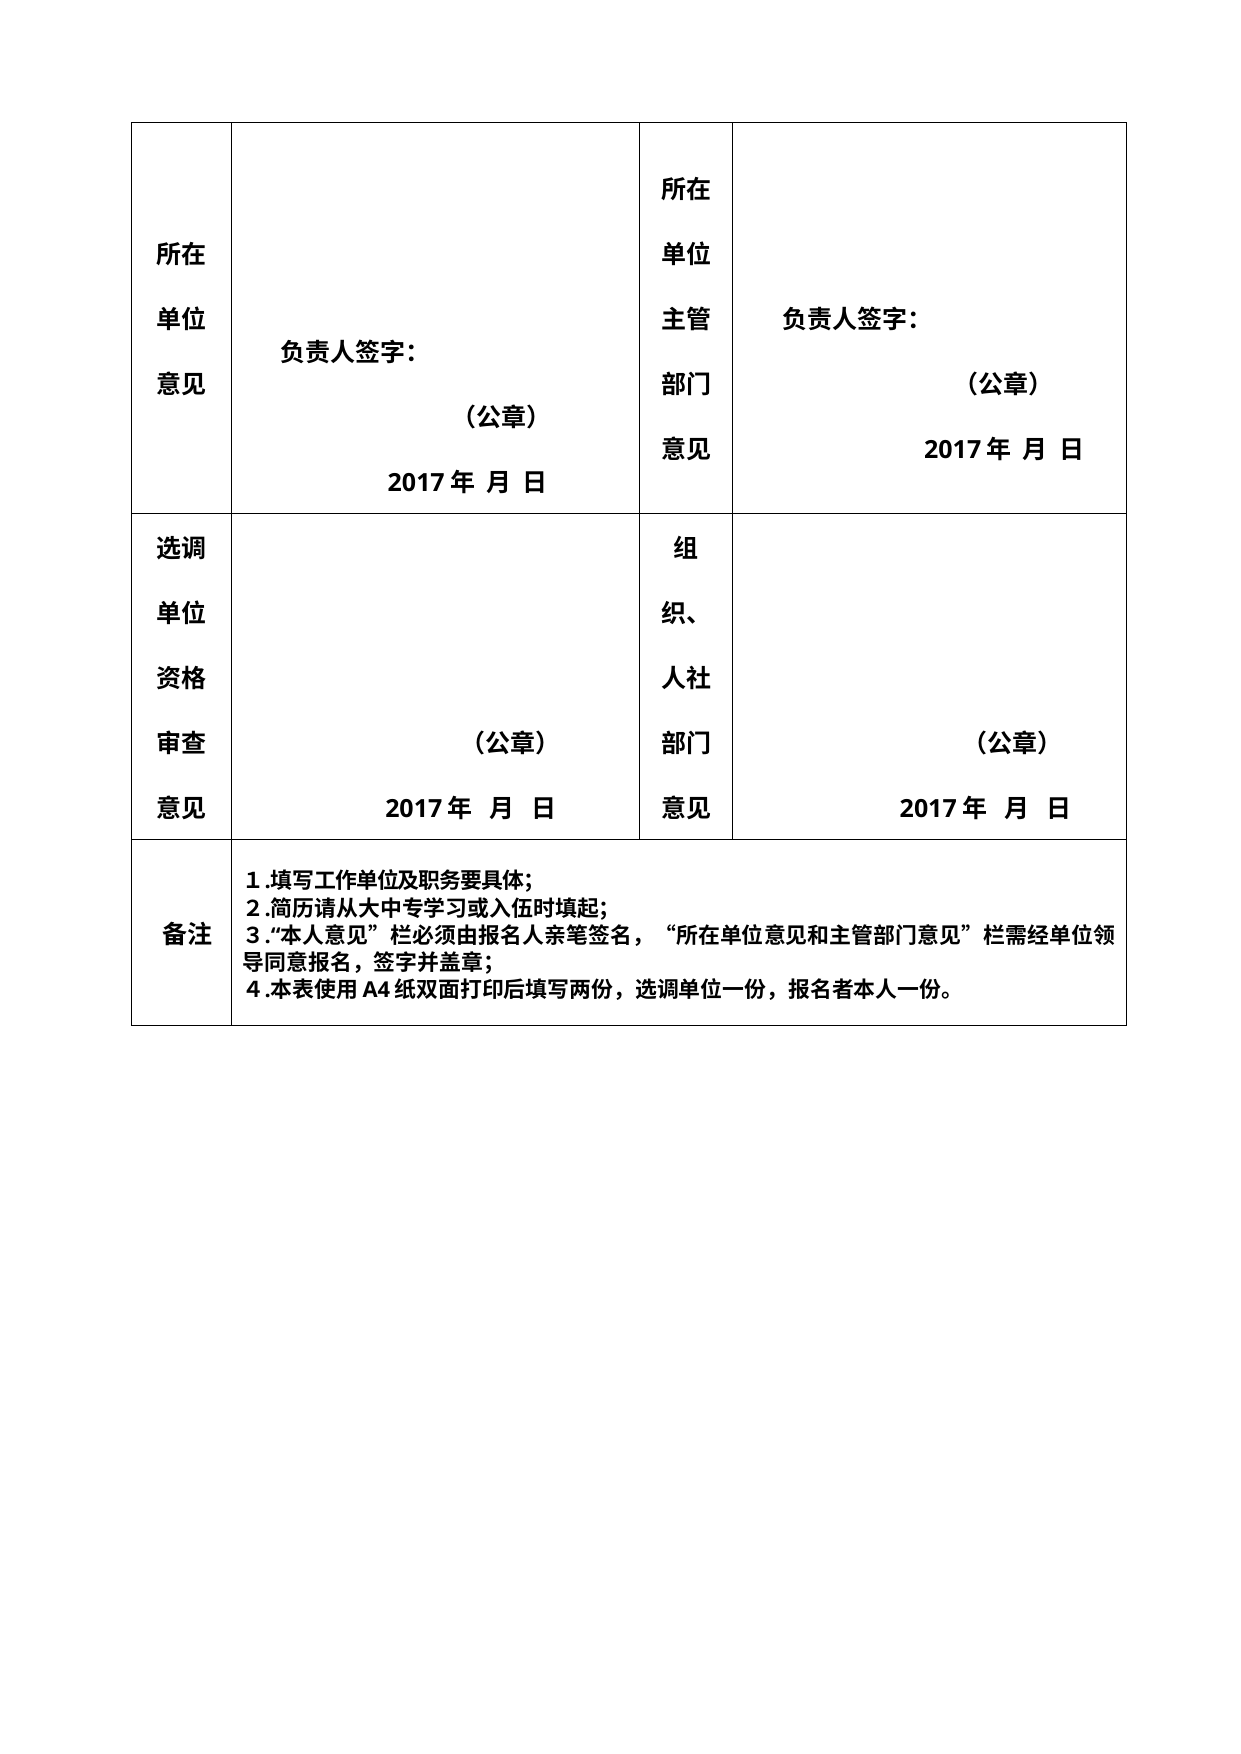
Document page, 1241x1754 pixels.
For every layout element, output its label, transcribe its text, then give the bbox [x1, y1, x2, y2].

table_cell 备注 [132, 840, 231, 1024]
table_cell （公章） 2017年 月 日 [733, 514, 1126, 839]
table_cell 负责人签字： （公章） 2017年 月 日 [733, 123, 1126, 513]
table_cell 所在 单位 意见 [132, 123, 231, 513]
table_cell １.填写工作单位及职务要具体； ２.简历请从大中专学习或入伍时填起； ３.“本人意见”栏必须由报名人亲笔签名，“所在单位意见和主管部门意见”栏需经单位领导同意报名，签字并盖章； ４.本表使用A4纸双面打印后填写两份，选调单位一份，报名者本人一份。 [232, 840, 1126, 1024]
table_cell 选调 单位 资格 审查 意见 [132, 514, 231, 839]
table_cell 组织、人社部门意见 [640, 514, 732, 839]
table_cell 负责人签字： （公章） 2017年 月 日 [232, 123, 639, 513]
table_cell 所在单位主管 部门 意见 [640, 123, 732, 513]
table_cell （公章） 2017年 月 日 [232, 514, 639, 839]
